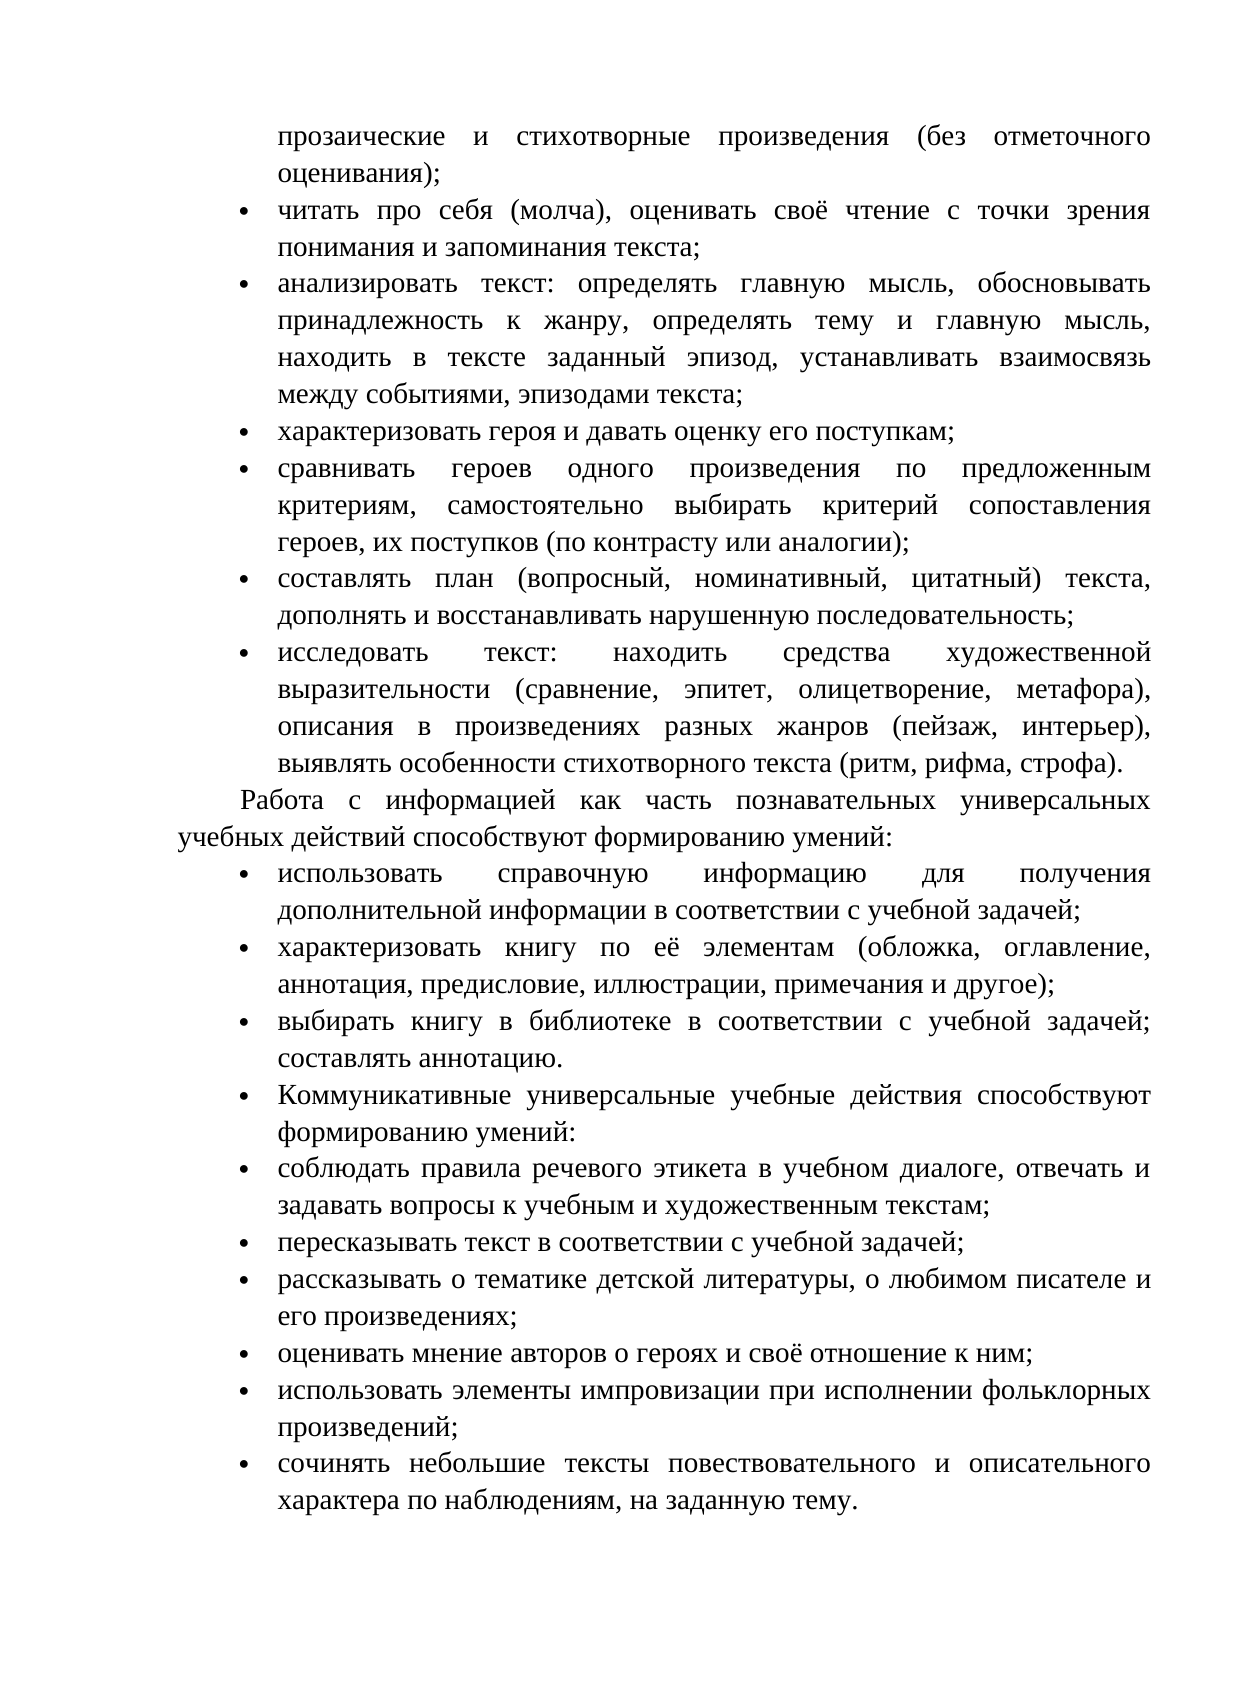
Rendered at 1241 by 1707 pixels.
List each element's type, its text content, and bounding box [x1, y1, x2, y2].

list сравнивать героев одного произведения по предложенным критериям, самостоятельно выбирать критерий сопоставления героев, их поступков (по контрасту или аналогии); [240, 450, 1152, 557]
list использовать справочную информацию для получения дополнительной информации в соответствии с учебной задачей; [240, 856, 1152, 926]
list сочинять небольшие тексты повествовательного и описательного характера по наблюдениям, на заданную тему. [240, 1446, 1152, 1516]
list рассказывать о тематике детской литературы, о любимом писателе и его произведениях; [240, 1261, 1152, 1332]
list использовать элементы импровизации при исполнении фольклорных произведений; [240, 1372, 1152, 1442]
list соблюдать правила речевого этикета в учебном диалоге, отвечать и задавать вопросы к учебным и художественным текстам; [240, 1151, 1152, 1221]
list анализировать текст: определять главную мысль, обосновывать принадлежность к жанру, определять тему и главную мысль, находить в тексте заданный эпизод, устанавливать взаимосвязь между событиями, эпизодами текста; [240, 266, 1152, 410]
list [240, 118, 1152, 188]
text Работа с информацией как часть познавательных универсальных учебных действий способствуют формированию умений: [177, 782, 1152, 852]
list характеризовать книгу по её элементам (обложка, оглавление, аннотация, предисловие, иллюстрации, примечания и другое); [240, 929, 1152, 1000]
list исследовать текст: находить средства художественной выразительности (сравнение, эпитет, олицетворение, метафора), описания в произведениях разных жанров (пейзаж, интерьер), выявлять особенности стихотворного текста (ритм, рифма, строфа). [240, 634, 1152, 778]
list читать про себя (молча), оценивать своё чтение с точки зрения понимания и запоминания текста; [240, 192, 1152, 262]
list оценивать мнение авторов о героях и своё отношение к ним; [240, 1335, 1152, 1368]
list пересказывать текст в соответствии с учебной задачей; [240, 1224, 1152, 1258]
list выбирать книгу в библиотеке в соответствии с учебной задачей; составлять аннотацию. [240, 1003, 1152, 1073]
list составлять план (вопросный, номинативный, цитатный) текста, дополнять и восстанавливать нарушенную последовательность; [240, 561, 1152, 631]
list Коммуникативные универсальные учебные действия способствуют формированию умений: [240, 1077, 1152, 1147]
list характеризовать героя и давать оценку его поступкам; [240, 413, 1152, 447]
